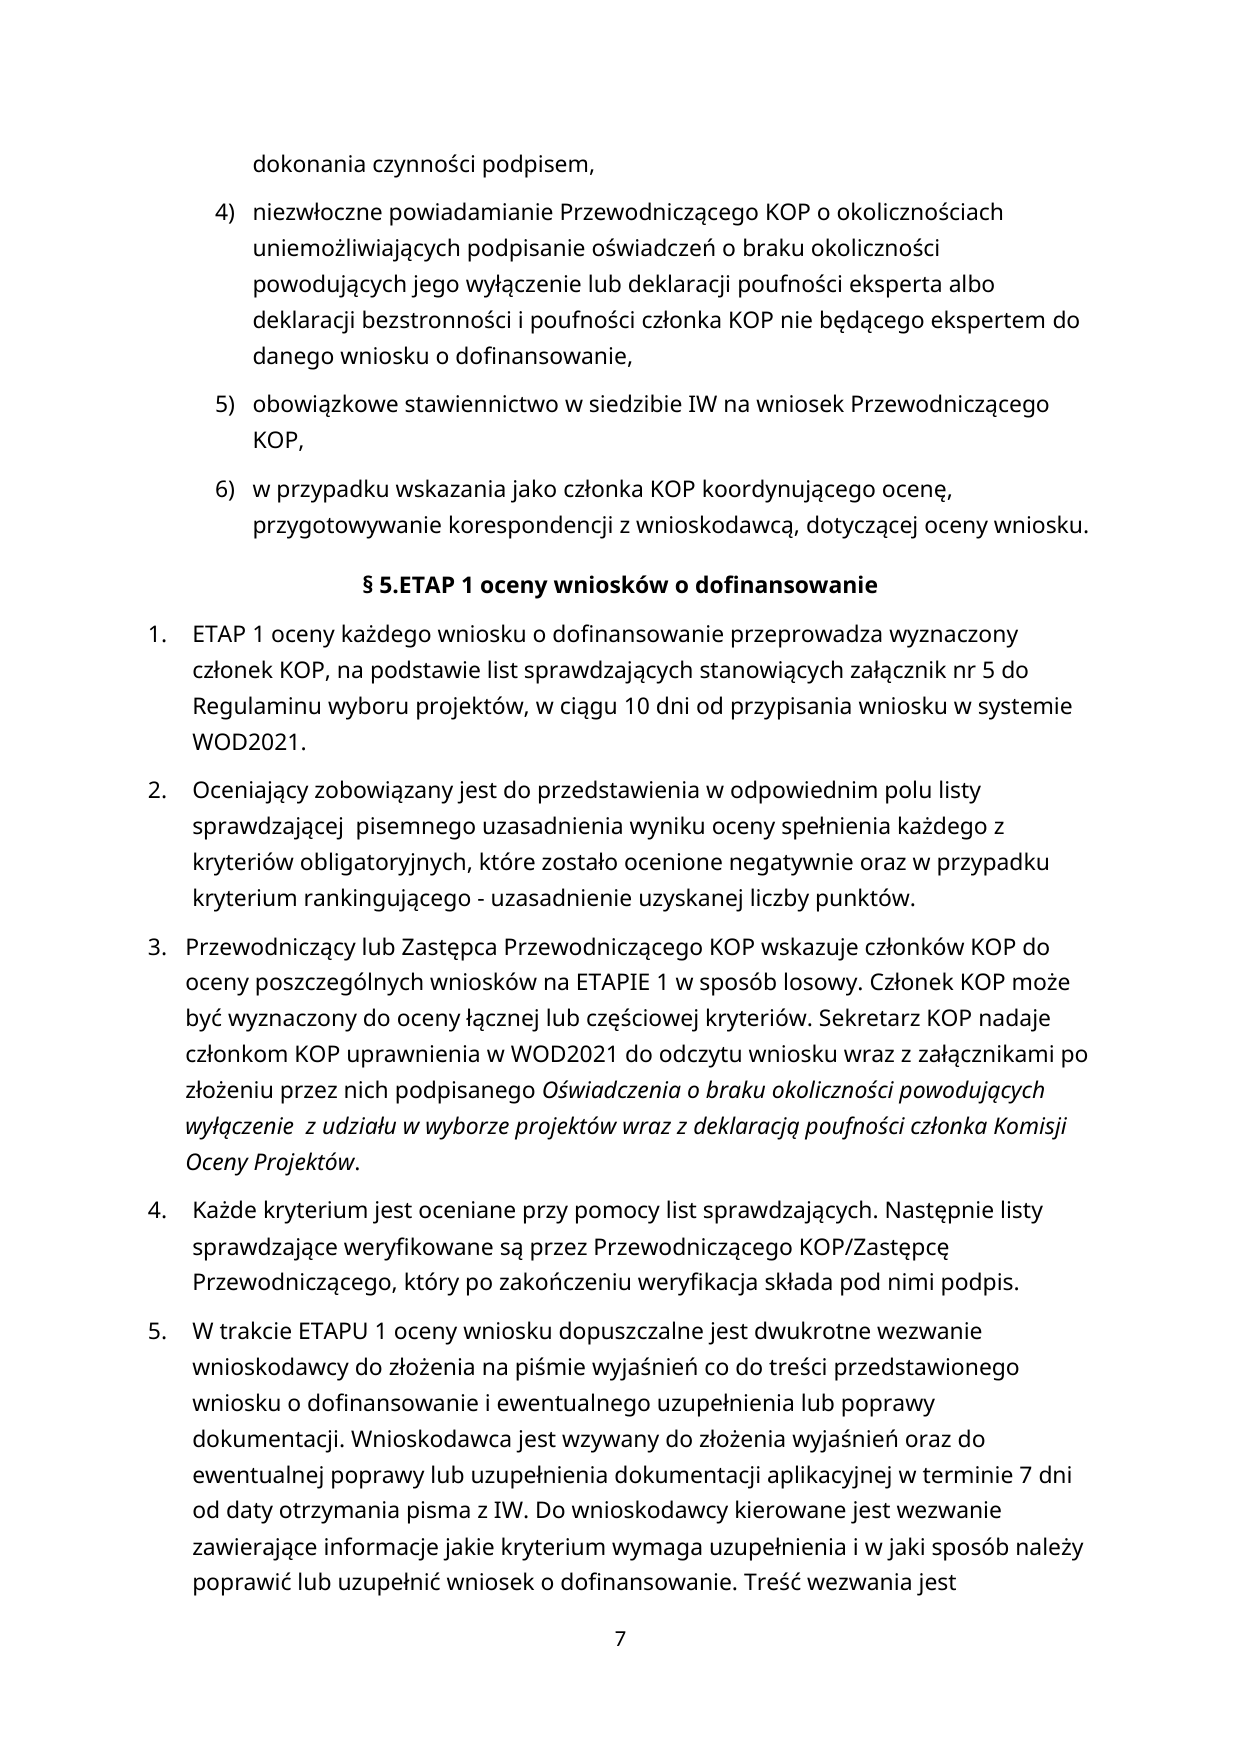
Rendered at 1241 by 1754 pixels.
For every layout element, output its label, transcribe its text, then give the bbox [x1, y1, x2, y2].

subtitle § 5.ETAP 1 oceny wniosków o dofinansowanie [148, 569, 1093, 601]
list Oceniający zobowiązany jest do przedstawienia w odpowiednim polu listy sprawdzającej pisemnego uzasadnienia wyniku oceny spełnienia każdego z kryteriów obligatoryjnych, które zostało ocenione negatywnie oraz w przypadku kryterium rankingującego - uzasadnienie uzyskanej liczby punktów. [148, 774, 1093, 913]
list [148, 1315, 1093, 1598]
list w przypadku wskazania jako członka KOP koordynującego ocenę, przygotowywanie korespondencji z wnioskodawcą, dotyczącej oceny wniosku. [215, 473, 1093, 540]
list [215, 148, 1093, 179]
list Przewodniczący lub Zastępca Przewodniczącego KOP wskazuje członków KOP do oceny poszczególnych wniosków na ETAPIE 1 w sposób losowy. Członek KOP może być wyznaczony do oceny łącznej lub częściowej kryteriów. Sekretarz KOP nadaje członkom KOP uprawnienia w WOD2021 do odczytu wniosku wraz z załącznikami po złożeniu przez nich podpisanego Oświadczenia o braku okoliczności powodujących wyłączenie z udziału w wyborze projektów wraz z deklaracją poufności członka Komisji Oceny Projektów. [148, 930, 1093, 1177]
list niezwłoczne powiadamianie Przewodniczącego KOP o okolicznościach uniemożliwiających podpisanie oświadczeń o braku okoliczności powodujących jego wyłączenie lub deklaracji poufności eksperta albo deklaracji bezstronności i poufności członka KOP nie będącego ekspertem do danego wniosku o dofinansowanie, [215, 196, 1093, 371]
list Każde kryterium jest oceniane przy pomocy list sprawdzających. Następnie listy sprawdzające weryfikowane są przez Przewodniczącego KOP/Zastępcę Przewodniczącego, który po zakończeniu weryfikacja składa pod nimi podpis. [148, 1194, 1093, 1298]
list obowiązkowe stawiennictwo w siedzibie IW na wniosek Przewodniczącego KOP, [215, 388, 1093, 455]
list ETAP 1 oceny każdego wniosku o dofinansowanie przeprowadza wyznaczony członek KOP, na podstawie list sprawdzających stanowiących załącznik nr 5 do Regulaminu wyboru projektów, w ciągu 10 dni od przypisania wniosku w systemie WOD2021. [148, 618, 1093, 757]
